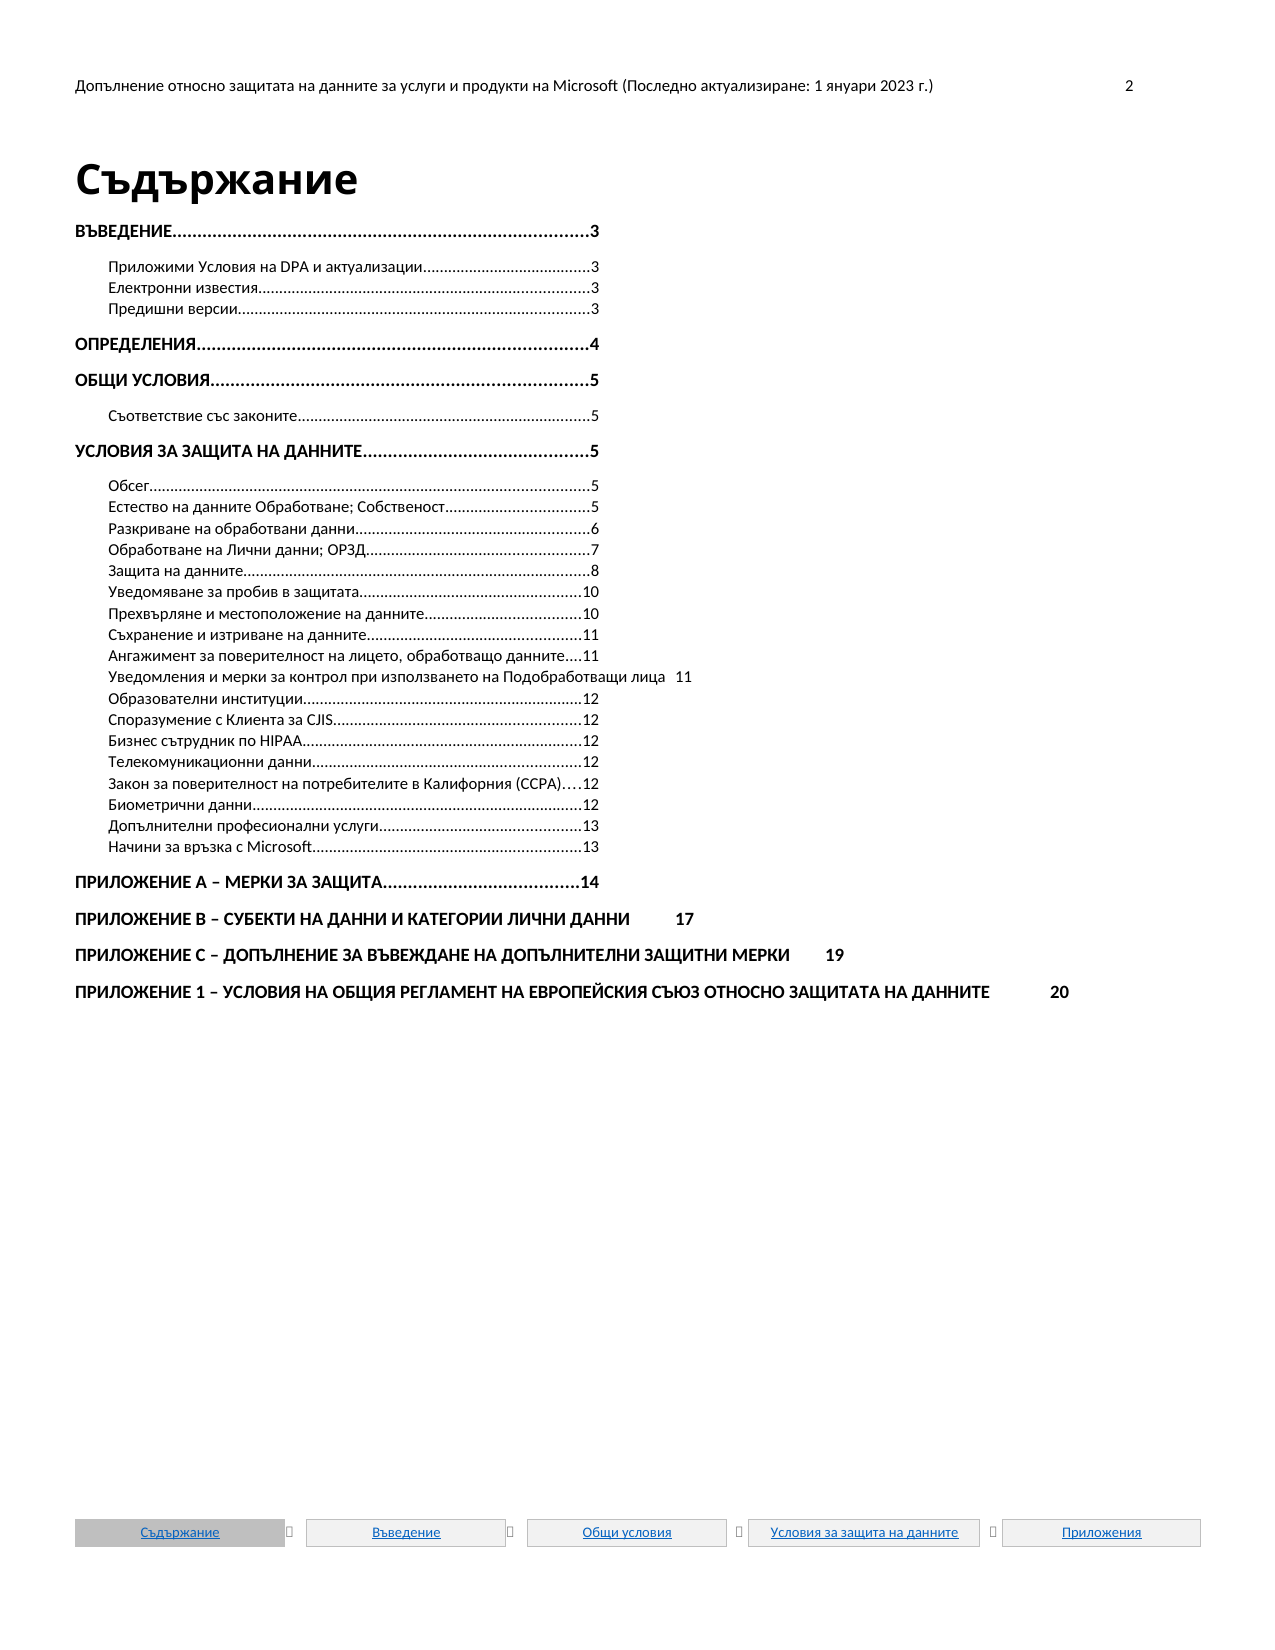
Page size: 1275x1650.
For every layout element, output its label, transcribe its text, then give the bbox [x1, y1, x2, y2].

text Електронни известия 3 [108, 277, 1200, 297]
text Предишни версии 3 [108, 298, 1200, 319]
text Приложение C – Допълнение за въвеждане на допълнителни защитни мерки 19 [75, 944, 1200, 967]
text Естество на данните Обработване; Собственост 5 [108, 497, 1200, 517]
text Въведение 3 [75, 219, 1200, 242]
text Разкриване на обработвани данни 6 [108, 518, 1200, 538]
text Бизнес сътрудник по HIPAA 12 [108, 731, 1200, 751]
list Съдържание [75, 150, 1200, 207]
text Приложими Условия на DPA и актуализации 3 [108, 256, 1200, 276]
text Образователни институции 12 [108, 688, 1200, 708]
text Споразумение с Клиента за CJIS 12 [108, 709, 1200, 729]
text Съхранение и изтриване на данните 11 [108, 624, 1200, 644]
text Начини за връзка с Microsoft 13 [108, 837, 1200, 857]
text Обработване на Лични данни; ОРЗД 7 [108, 539, 1200, 559]
text Допълнителни професионални услуги 13 [108, 816, 1200, 836]
text Общи условия 5 [75, 369, 1200, 392]
text Ангажимент за поверителност на лицето, обработващо данните 11 [108, 646, 1200, 666]
text Защита на данните 8 [108, 561, 1200, 581]
text Приложение B – Субекти на данни и категории Лични данни 17 [75, 907, 1200, 930]
text Приложение 1 – Условия на Общия регламент на Европейския съюз относно защитата на данните 20 [75, 980, 1200, 1003]
text Уведомяване за пробив в защитата 10 [108, 582, 1200, 602]
text Условия за защита на данните 5 [75, 439, 1200, 462]
text Определения 4 [75, 332, 1200, 355]
text Обсег 5 [108, 476, 1200, 496]
text Уведомления и мерки за контрол при използването на Подобработващи лица 11 [108, 667, 1200, 687]
text Телекомуникационни данни 12 [108, 752, 1200, 772]
text Закон за поверителност на потребителите в Калифорния (CCPA) 12 [108, 773, 1200, 793]
text Приложение А – Мерки за защита 14 [75, 871, 1200, 893]
text Съответствие със законите 5 [108, 405, 1200, 426]
text Биометрични данни 12 [108, 794, 1200, 814]
text Прехвърляне и местоположение на данните 10 [108, 603, 1200, 623]
